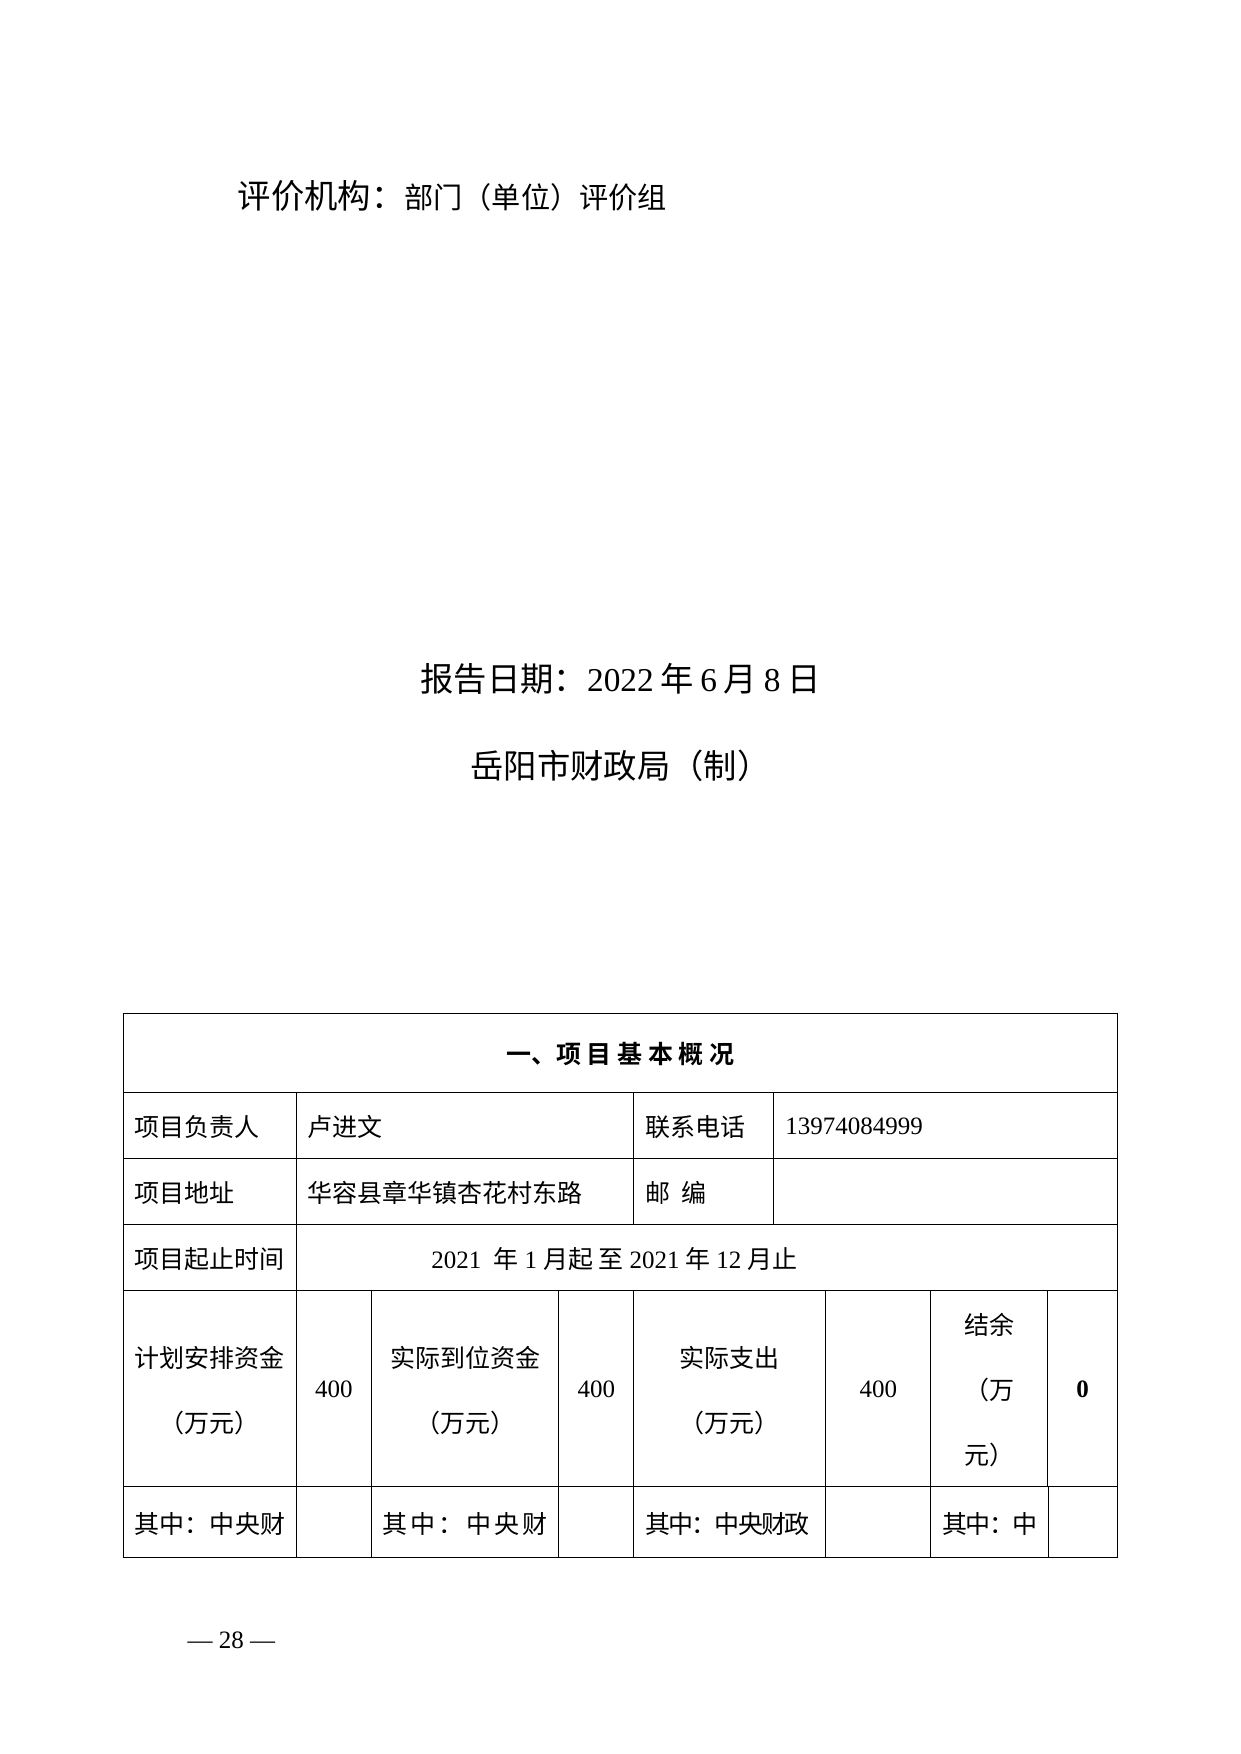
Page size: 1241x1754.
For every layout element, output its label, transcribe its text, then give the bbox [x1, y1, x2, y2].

text 报告日期：2022年6月8日 [187, 644, 1053, 709]
table_header 一、项 目 基 本 概 况 [124, 1014, 1117, 1092]
table_cell 项目负责人 [124, 1093, 296, 1158]
table_cell 其中：中央财政 [372, 1487, 558, 1557]
table_cell 400 [297, 1291, 371, 1486]
table_cell [559, 1487, 633, 1557]
table_cell 联系电话 [634, 1093, 773, 1158]
table_cell [826, 1487, 930, 1557]
table_cell 项目起止时间 [124, 1225, 296, 1290]
text 评价机构：部门（单位）评价组 [187, 162, 1053, 227]
table_cell 其中：中央财政 [124, 1487, 296, 1557]
table_cell 400 [559, 1291, 633, 1486]
table_cell 结余 （万元） [931, 1291, 1047, 1486]
table_cell 项目地址 [124, 1159, 296, 1224]
table_cell 邮 编 [634, 1159, 773, 1224]
table_cell [297, 1487, 371, 1557]
table_cell 2021 年 1 月起 至 2021 年 12 月止 [297, 1225, 1117, 1290]
table_cell 13974084999 [774, 1093, 1117, 1158]
table_cell 0 [1048, 1291, 1117, 1486]
table_cell 其中：中央财政 [634, 1487, 825, 1557]
table_cell 400 [826, 1291, 930, 1486]
table_cell 实际到位资金 （万元） [372, 1291, 558, 1486]
table_cell 其中：中央财政 [931, 1487, 1048, 1557]
table_cell 计划安排资金 （万元） [124, 1291, 296, 1486]
table_cell [774, 1159, 1117, 1224]
text 岳阳市财政局（制） [187, 731, 1053, 796]
table_cell 实际支出 （万元） [634, 1291, 825, 1486]
table_cell [1049, 1487, 1117, 1557]
table_cell 卢进文 [297, 1093, 633, 1158]
table_cell 华容县章华镇杏花村东路 [297, 1159, 633, 1224]
